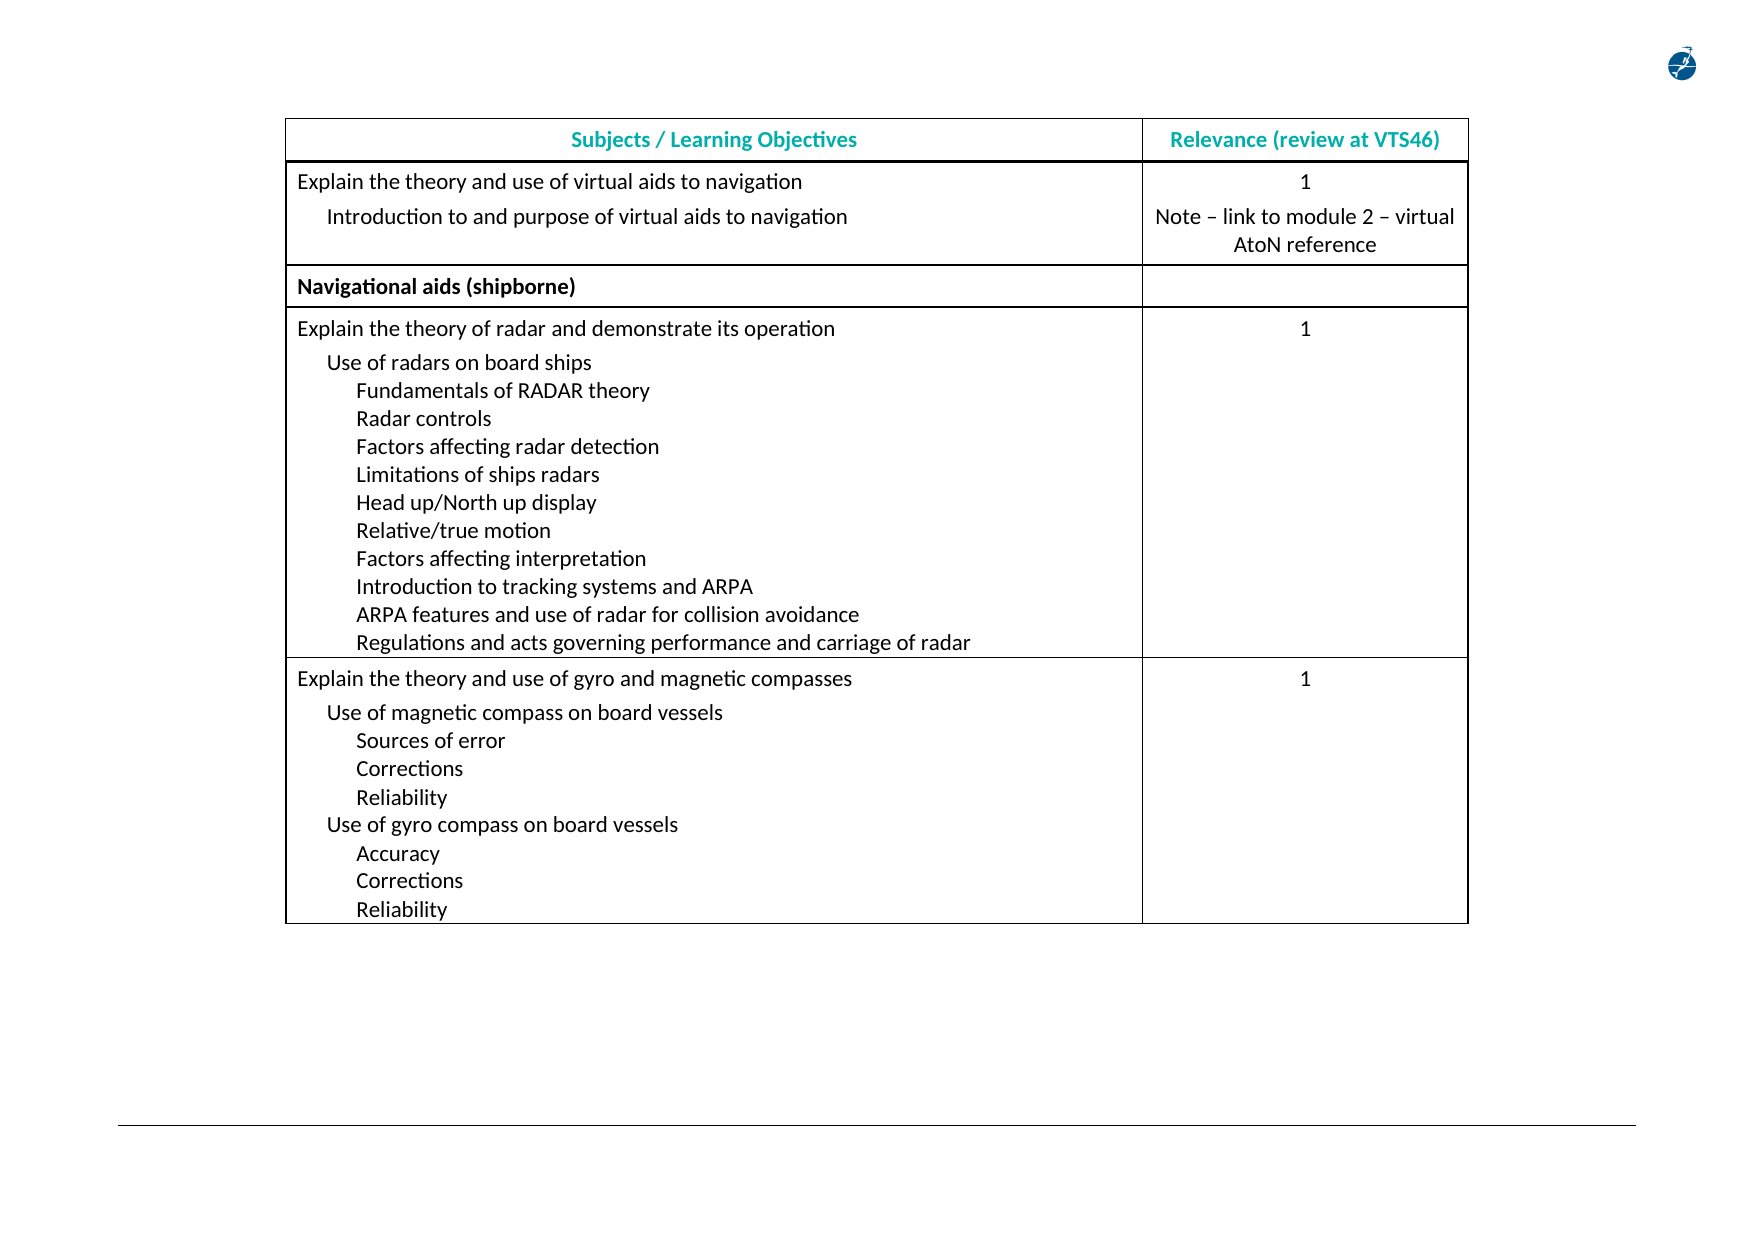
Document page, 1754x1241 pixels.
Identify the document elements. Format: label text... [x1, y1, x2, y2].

table_cell 1 [1143, 658, 1467, 923]
picture [1637, 0, 1754, 115]
table_cell Explain the theory and use of gyro and magnetic compasses Use of magnetic compass on board vessels Sources of error Corrections Reliability Use of gyro compass on board vessels Accuracy Corrections Reliability [287, 658, 1142, 923]
table_cell Explain the theory and use of virtual aids to navigation Introduction to and purpose of virtual aids to navigation [287, 163, 1142, 264]
table_cell [1143, 266, 1467, 306]
table_cell 1 [1143, 308, 1467, 656]
table_cell Navigational aids (shipborne) [287, 266, 1142, 306]
table_cell Explain the theory of radar and demonstrate its operation Use of radars on board ships Fundamentals of RADAR theory Radar controls Factors affecting radar detection Limitations of ships radars Head up/North up display Relative/true motion Factors affecting interpretation Introduction to tracking systems and ARPA ARPA features and use of radar for collision avoidance Regulations and acts governing performance and carriage of radar [287, 308, 1142, 656]
table_header Relevance (review at VTS46) [1143, 119, 1468, 160]
table_cell 1 Note – link to module 2 – virtual AtoN reference [1143, 163, 1467, 264]
table_header Subjects / Learning Objectives [286, 119, 1142, 160]
